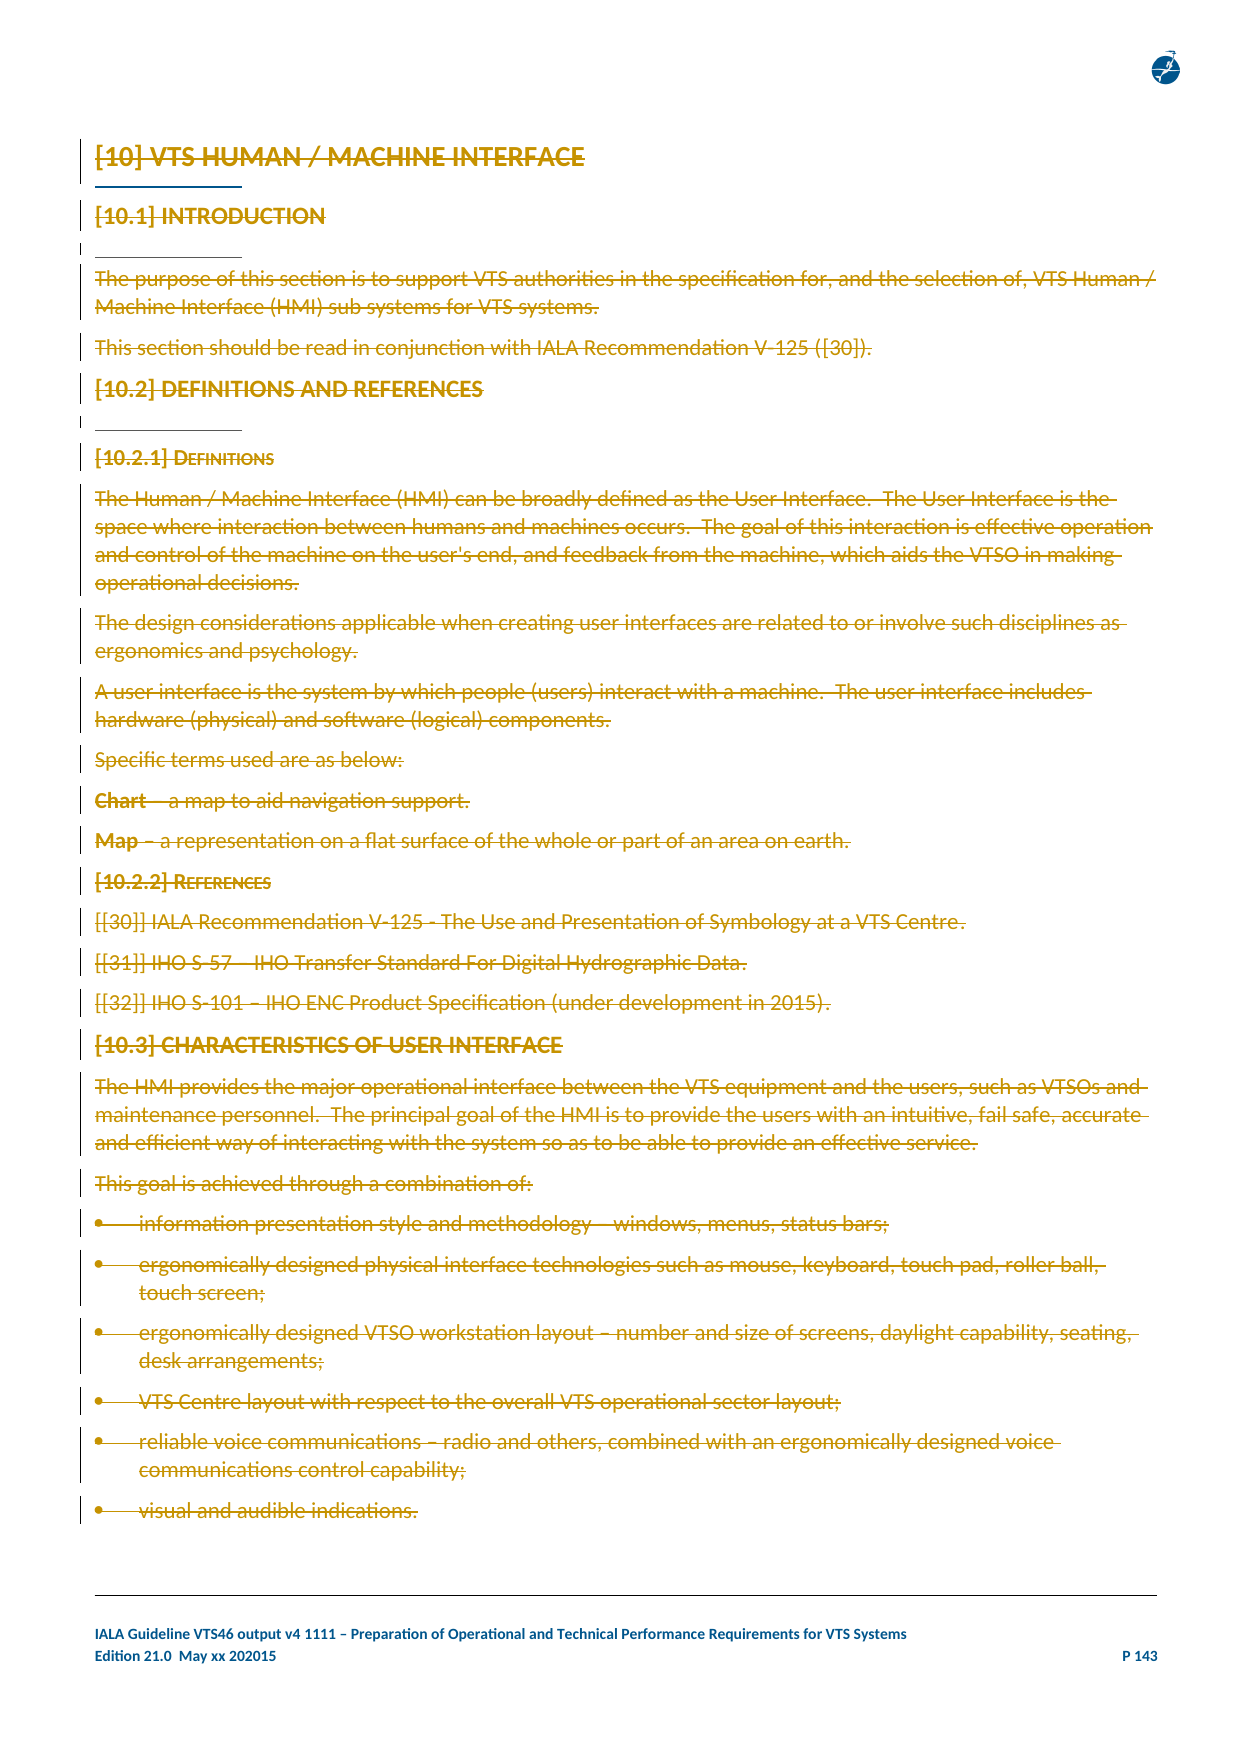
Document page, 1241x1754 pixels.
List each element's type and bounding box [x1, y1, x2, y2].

picture [1120, 0, 1239, 119]
